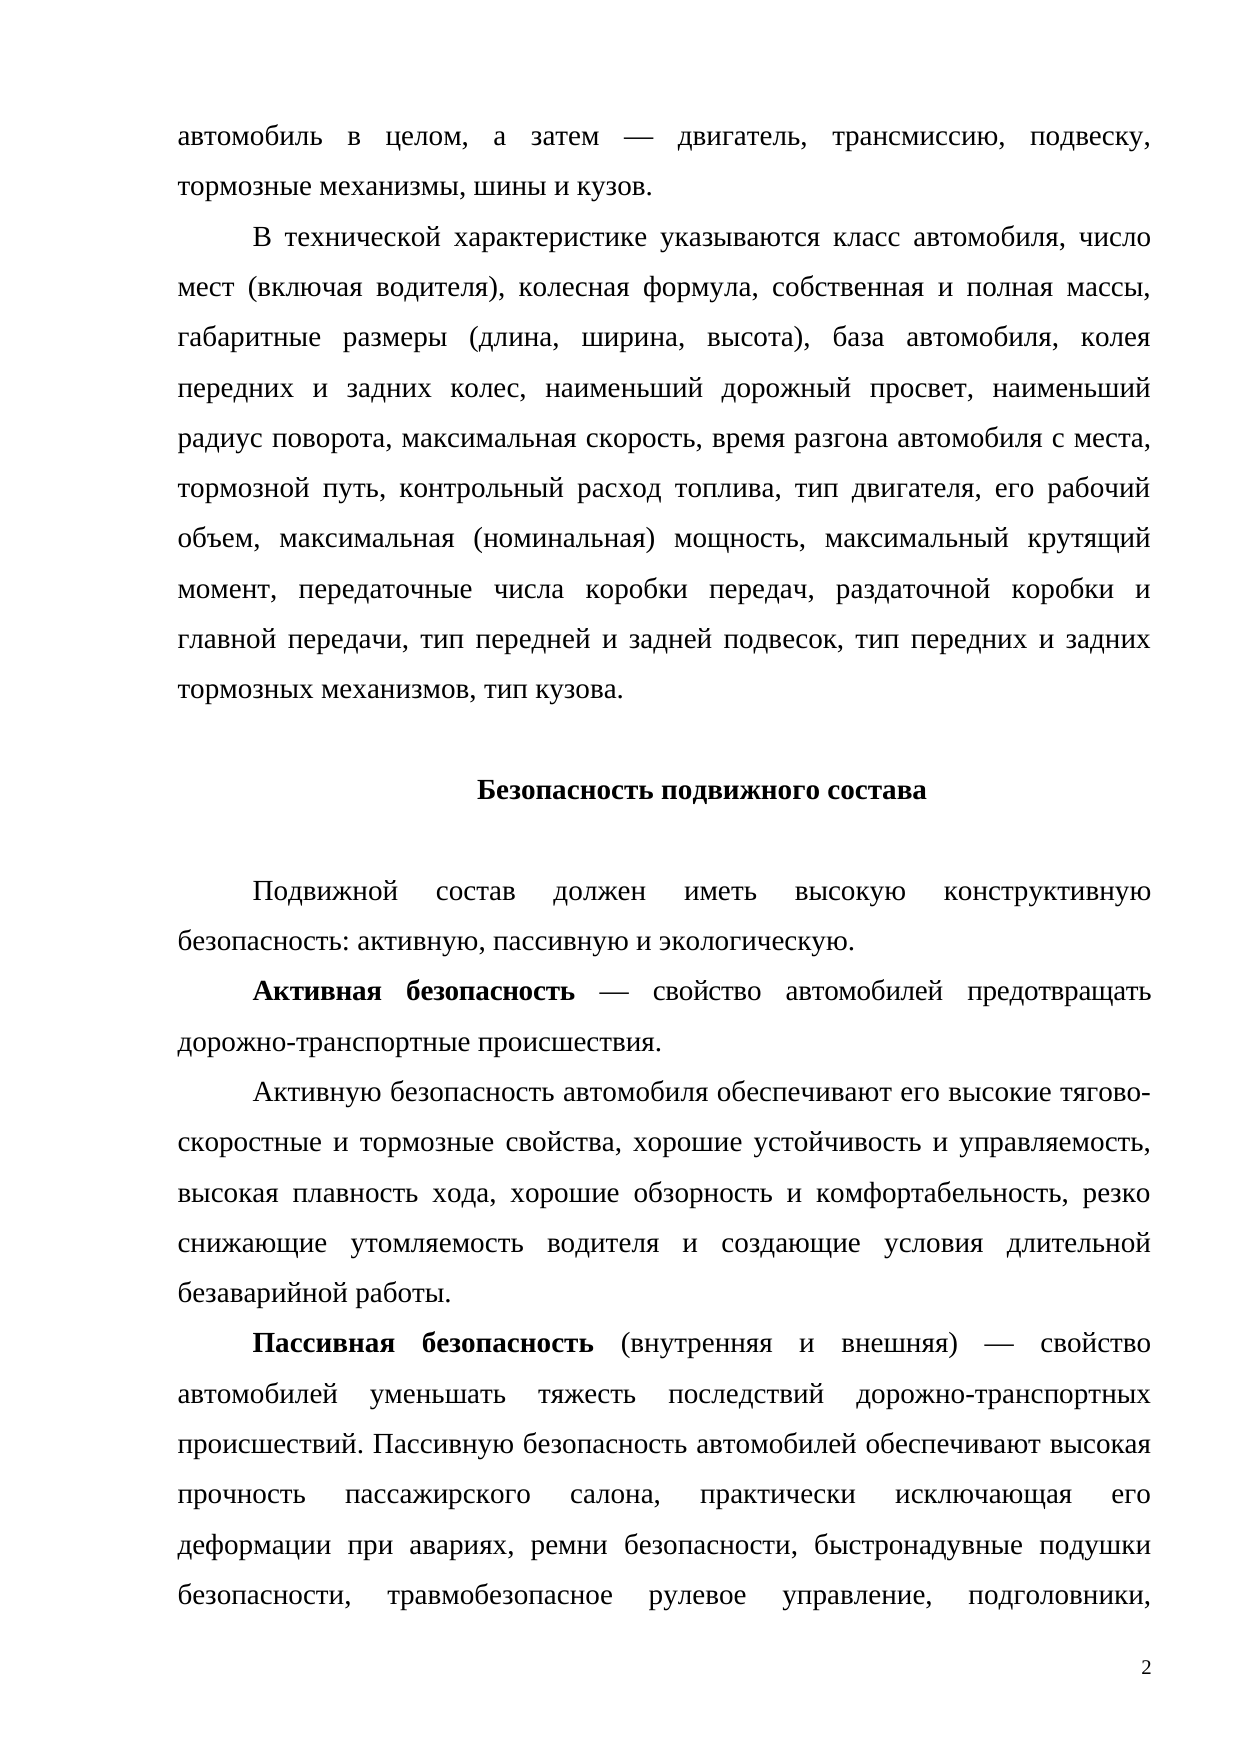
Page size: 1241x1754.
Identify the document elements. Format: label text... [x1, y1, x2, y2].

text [177, 118, 1152, 202]
text В технической характеристике указываются класс автомобиля, число мест (включая водителя), колесная формула, собственная и полная массы, габаритные размеры (длина, ширина, высота), база автомобиля, колея передних и задних колес, наименьший дорожный просвет, наименьший радиус поворота, максимальная скорость, время разгона автомобиля с места, тормозной путь, контрольный расход топлива, тип двигателя, его рабочий объем, максимальная (номинальная) мощность, максимальный крутящий момент, передаточные числа коробки передач, раздаточной коробки и главной передачи, тип передней и задней подвесок, тип передних и задних тормозных механизмов, тип кузова. [177, 219, 1152, 705]
text Активную безопасность автомобиля обеспечивают его высокие тягово-скоростные и тормозные свойства, хорошие устойчивость и управляемость, высокая плавность хода, хорошие обзорность и комфортабельность, резко снижающие утомляемость водителя и создающие условия длительной безаварийной работы. [177, 1074, 1152, 1309]
text Активная безопасность — свойство автомобилей предотвращать дорожно-транспортные происшествия. [177, 973, 1152, 1057]
text Безопасность подвижного состава [177, 772, 1152, 806]
text Подвижной состав должен иметь высокую конструктивную безопасность: активную, пассивную и экологическую. [177, 873, 1152, 957]
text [177, 1326, 1152, 1611]
